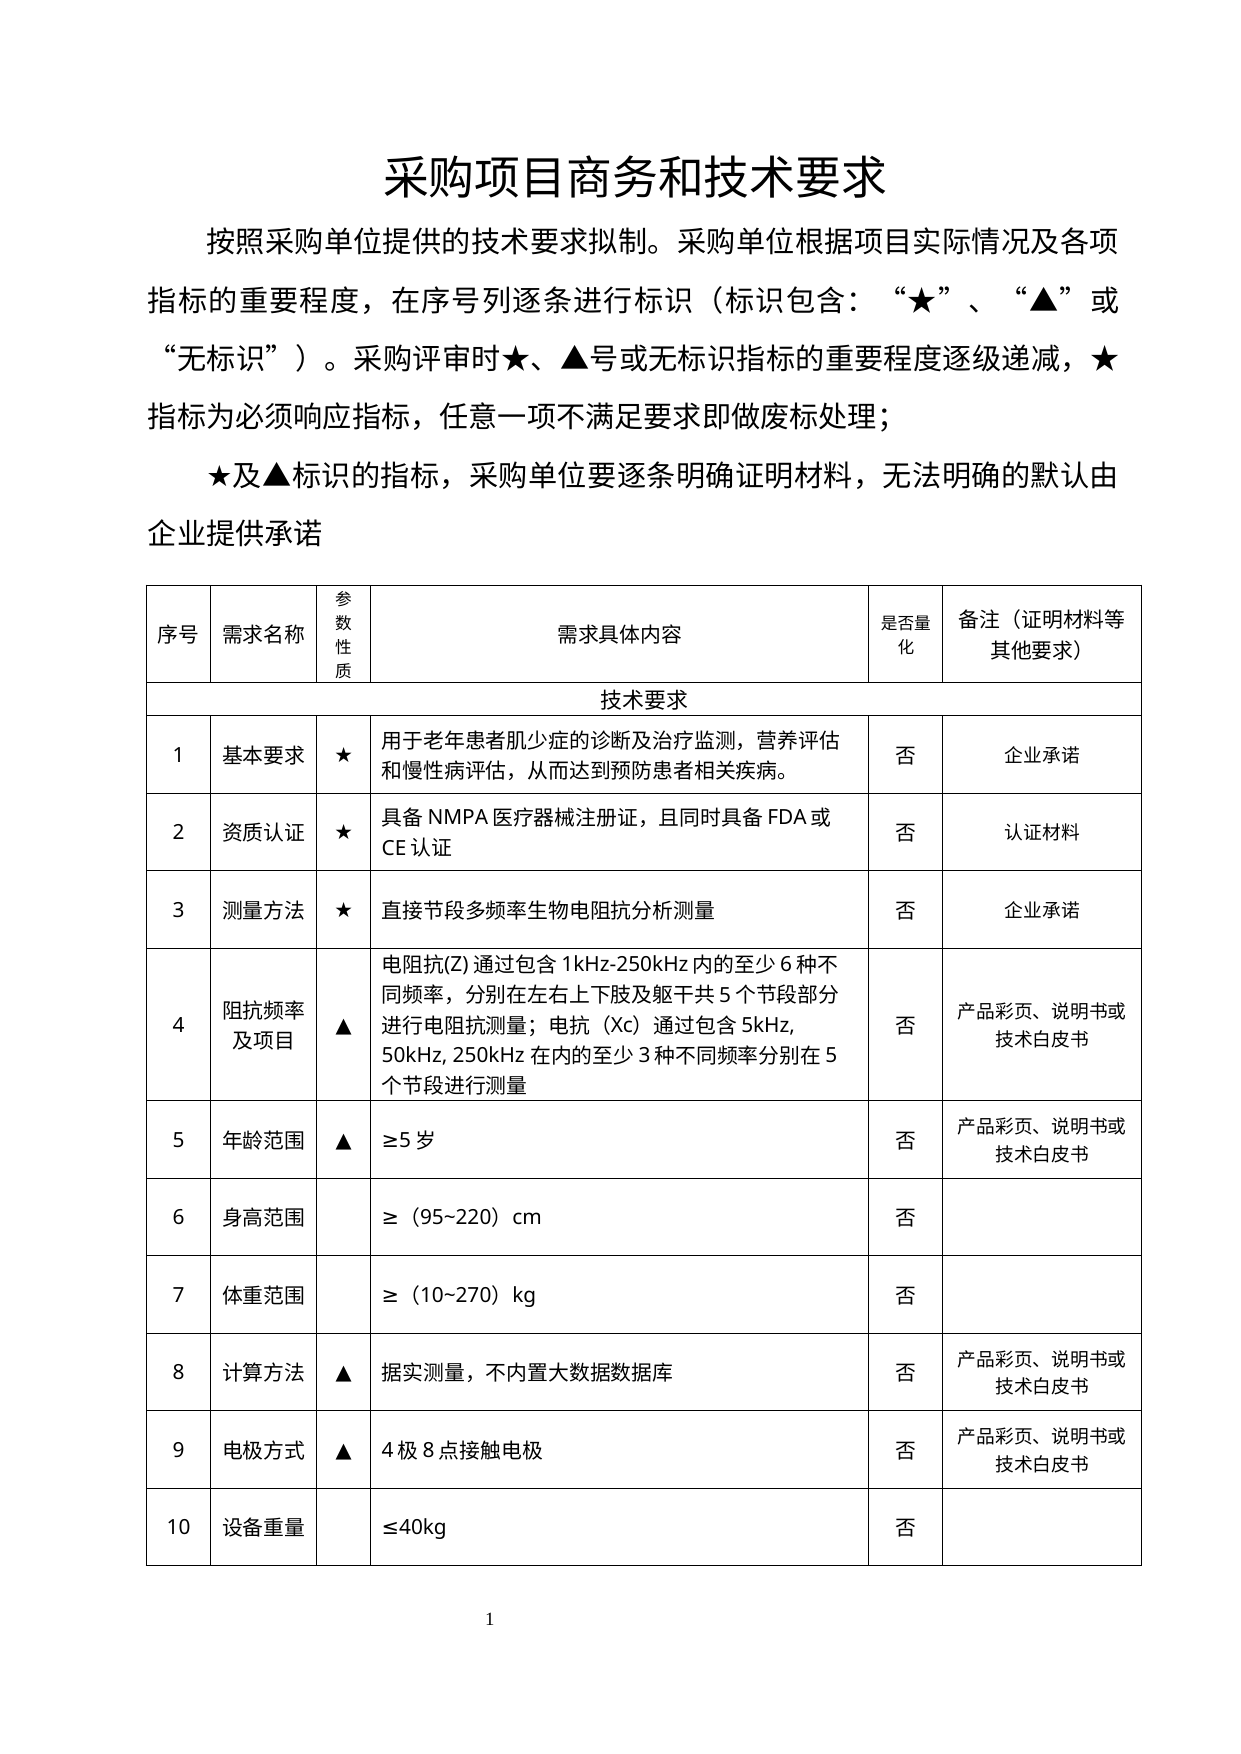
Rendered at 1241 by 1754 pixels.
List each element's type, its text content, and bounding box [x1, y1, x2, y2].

text ★及▲标识的指标，采购单位要逐条明确证明材料，无法明确的默认由企业提供承诺 [148, 439, 1122, 556]
table_cell 资质认证 [211, 794, 316, 870]
table_cell [317, 1256, 370, 1332]
table_cell 2 [147, 794, 210, 870]
table_cell 具备NMPA医疗器械注册证，且同时具备FDA或CE认证 [371, 794, 868, 870]
table_cell 产品彩页、说明书或技术白皮书 [943, 1101, 1141, 1177]
table_cell 3 [147, 871, 210, 947]
table_cell ▲ [317, 1334, 370, 1410]
table_cell 企业承诺 [943, 716, 1141, 792]
table_cell 产品彩页、说明书或技术白皮书 [943, 949, 1141, 1100]
table_cell ★ [317, 794, 370, 870]
table_header 需求具体内容 [371, 586, 868, 682]
table_cell [317, 1489, 370, 1565]
table_cell 1 [147, 716, 210, 792]
text 按照采购单位提供的技术要求拟制。采购单位根据项目实际情况及各项指标的重要程度，在序号列逐条进行标识（标识包含：“★”、“▲”或“无标识”）。采购评审时★、▲号或无标识指标的重要程度逐级递减，★指标为必须响应指标，任意一项不满足要求即做废标处理； [148, 206, 1122, 439]
table_cell 否 [869, 1489, 942, 1565]
table_header 参数性质 [317, 586, 370, 682]
table_cell 企业承诺 [943, 871, 1141, 947]
table_cell 据实测量，不内置大数据数据库 [371, 1334, 868, 1410]
table_cell 6 [147, 1179, 210, 1255]
table_cell 认证材料 [943, 794, 1141, 870]
table_header 备注（证明材料等其他要求） [943, 586, 1141, 682]
table_header 序号 [147, 586, 210, 682]
table_cell ≤40kg [371, 1489, 868, 1565]
table_cell 否 [869, 1334, 942, 1410]
table_cell ▲ [317, 949, 370, 1100]
table_cell 否 [869, 716, 942, 792]
table_cell 设备重量 [211, 1489, 316, 1565]
table_cell 身高范围 [211, 1179, 316, 1255]
table_cell [317, 1179, 370, 1255]
table_cell 5 [147, 1101, 210, 1177]
table_cell 电极方式 [211, 1411, 316, 1487]
table_cell ≥（10~270）kg [371, 1256, 868, 1332]
table_cell ★ [317, 716, 370, 792]
table_cell ▲ [317, 1101, 370, 1177]
table_cell 产品彩页、说明书或技术白皮书 [943, 1334, 1141, 1410]
table_cell 9 [147, 1411, 210, 1487]
table_header 需求名称 [211, 586, 316, 682]
table_cell 电阻抗(Z) 通过包含1kHz-250kHz内的至少6种不同频率，分别在左右上下肢及躯干共5个节段部分进行电阻抗测量；电抗（Xc）通过包含5kHz, 50kHz, 250kHz 在内的至少3种不同频率分别在5个节段进行测量 [371, 949, 868, 1100]
table_cell ▲ [317, 1411, 370, 1487]
table_cell ≥（95~220）cm [371, 1179, 868, 1255]
table_cell 4极8点接触电极 [371, 1411, 868, 1487]
table_cell 否 [869, 1101, 942, 1177]
table_cell 直接节段多频率生物电阻抗分析测量 [371, 871, 868, 947]
table_cell [943, 1256, 1141, 1332]
table_cell 年龄范围 [211, 1101, 316, 1177]
table_cell 否 [869, 1179, 942, 1255]
table_cell 否 [869, 1411, 942, 1487]
table_cell 计算方法 [211, 1334, 316, 1410]
table_cell [943, 1489, 1141, 1565]
table_cell 体重范围 [211, 1256, 316, 1332]
subtitle 采购项目商务和技术要求 [148, 148, 1122, 206]
table_cell 8 [147, 1334, 210, 1410]
table_cell 7 [147, 1256, 210, 1332]
table_cell 10 [147, 1489, 210, 1565]
table_cell 4 [147, 949, 210, 1100]
table_cell 测量方法 [211, 871, 316, 947]
table_cell 技术要求 [147, 683, 1141, 715]
table_cell 阻抗频率及项目 [211, 949, 316, 1100]
table_cell ★ [317, 871, 370, 947]
table_cell 否 [869, 794, 942, 870]
table_cell 否 [869, 949, 942, 1100]
table_cell 产品彩页、说明书或技术白皮书 [943, 1411, 1141, 1487]
table_cell 否 [869, 871, 942, 947]
table_cell ≥5岁 [371, 1101, 868, 1177]
table_header 是否量化 [869, 586, 942, 682]
table_cell 否 [869, 1256, 942, 1332]
table_cell 用于老年患者肌少症的诊断及治疗监测，营养评估和慢性病评估，从而达到预防患者相关疾病。 [371, 716, 868, 792]
table_cell 基本要求 [211, 716, 316, 792]
table_cell [943, 1179, 1141, 1255]
